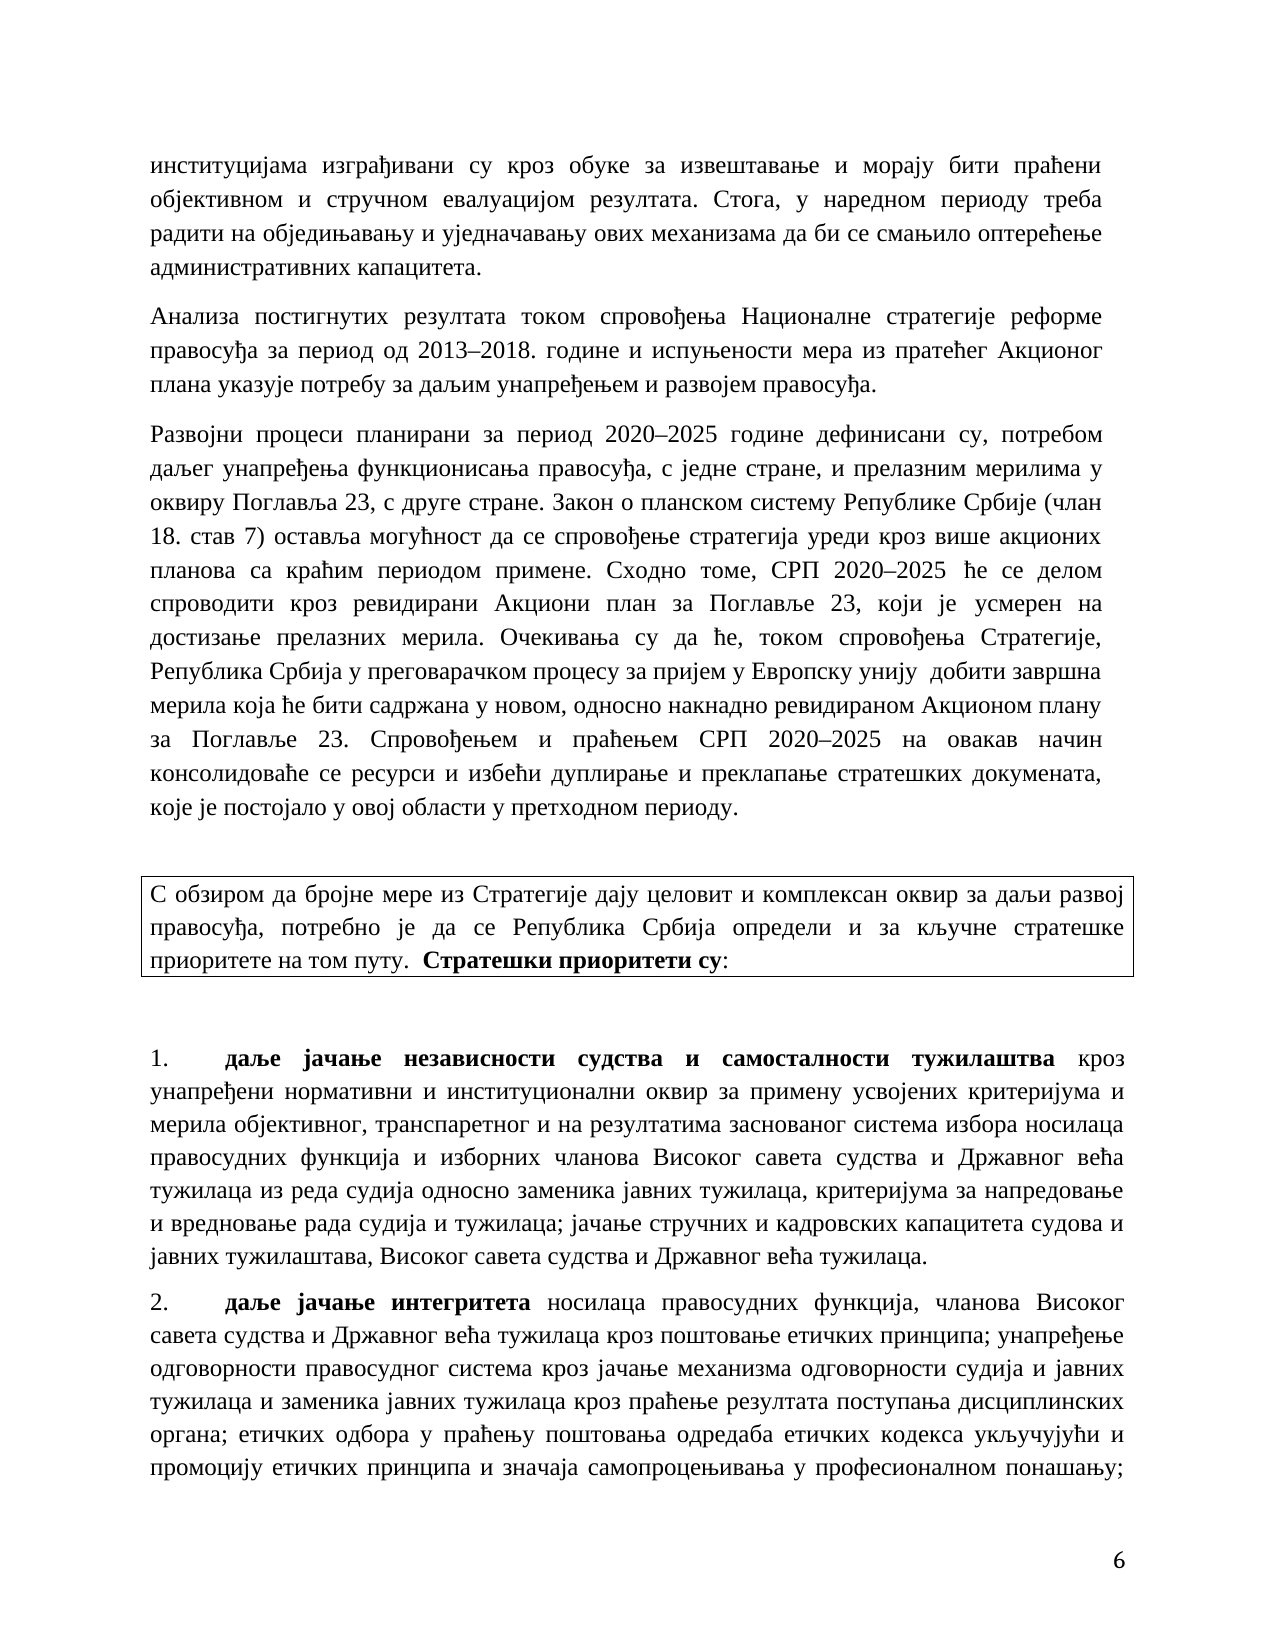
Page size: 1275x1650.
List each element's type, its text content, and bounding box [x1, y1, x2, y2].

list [150, 1287, 1125, 1481]
text С обзиром да бројне мере из Стратегије дају целовит и комплексан оквир за даљи развој правосуђа, потребно је да се Република Србија определи и за кључне стратешке приоритете на том путу. Стратешки приоритети су: [142, 877, 1133, 976]
list даље јачање независности судства и самосталности тужилаштва кроз унапређени нормативни и институционални оквир за примену усвојених критеријума и мерила објективног, транспаретног и на резултатима заснованог система избора носилаца правосудних функција и изборних чланова Високог савета судства и Државног већа тужилаца из реда судија односно заменика јавних тужилаца, критеријума за напредовање и вредновање рада судија и тужилаца; јачање стручних и кадровских капацитета судова и јавних тужилаштава, Високог савета судства и Државног већа тужилаца. [150, 1043, 1125, 1270]
text Анализа постигнутих резултата током спровођења Националне стратегије реформе правосуђа за период од 2013–2018. године и испуњености мера из пратећег Акционог плана указује потребу за даљим унапређењем и развојем правосуђа. [150, 301, 1102, 398]
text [150, 150, 1103, 280]
text Развојни процеси планирани за период 2020–2025 године дефинисани су, потребом даљег унапређења функционисања правосуђа, с једне стране, и прелазним мерилима у оквиру Поглавља 23, с друге стране. Закон о планском систему Републике Србије (члан 18. став 7) оставља могућност да се спровођење стратегија уреди кроз више акционих планова са краћим периодом примене. Сходно томе, СРП 2020–2025 ће се делом спроводити кроз ревидирани Акциони план за Поглавље 23, који је усмерен на достизање прелазних мерила. Очекивања су да ће, током спровођења Стратегије, Република Србија у преговарачком процесу за пријем у Европску унију добити завршна мерила која ће бити садржана у новом, односно накнадно ревидираном Акционом плану за Поглавље 23. Спровођењем и праћењем СРП 2020–2025 на овакав начин консолидоваће се ресурси и избећи дуплирање и преклапање стратешких докумената, које је постојало у овој области у претходном периоду. [150, 419, 1103, 820]
